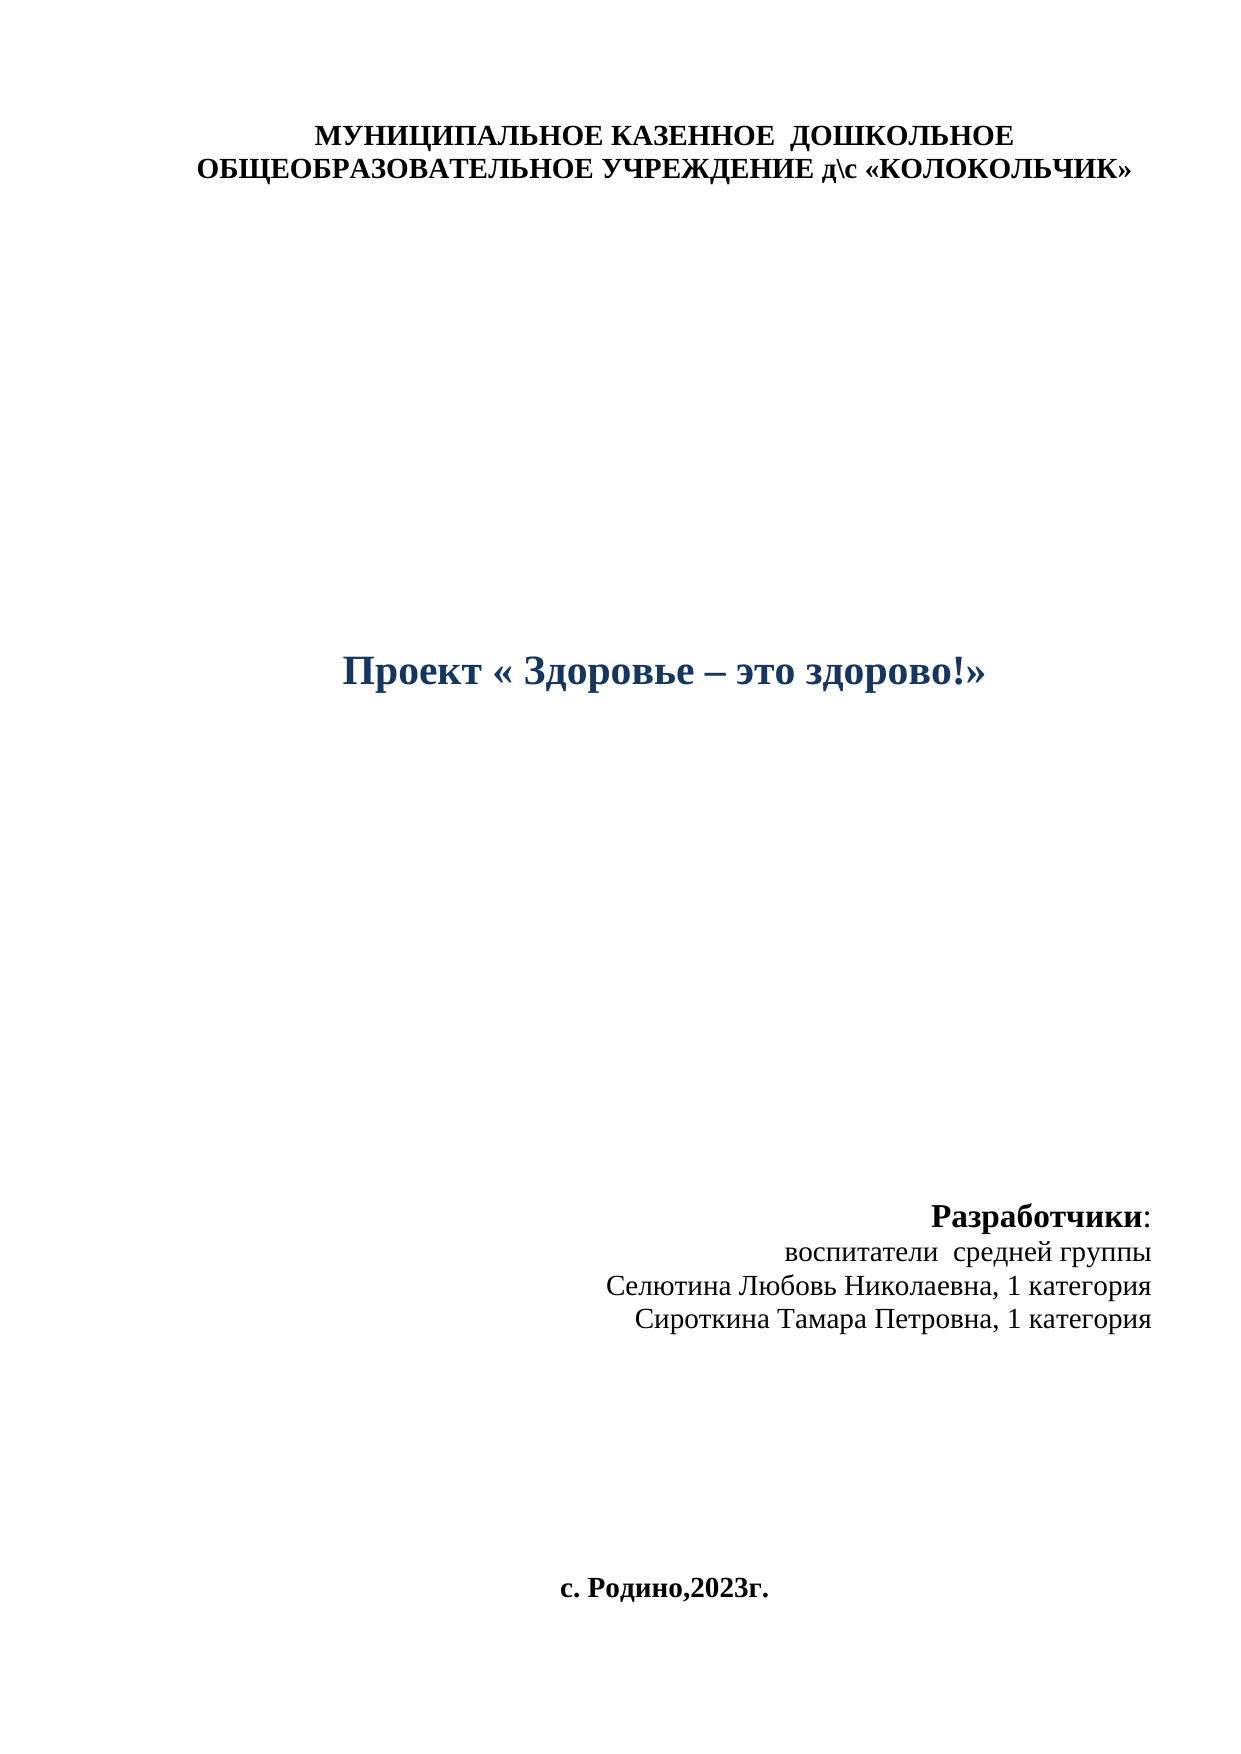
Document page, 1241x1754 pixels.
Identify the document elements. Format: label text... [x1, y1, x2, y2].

text Проект « Здоровье – это здорово!» [177, 645, 1152, 693]
text воспитатели средней группы [177, 1234, 1152, 1268]
text Разработчики: [177, 1196, 1152, 1234]
text Сироткина Тамара Петровна, 1 категория [177, 1302, 1152, 1335]
text с. Родино,2023г. [177, 1570, 1152, 1603]
text Селютина Любовь Николаевна, 1 категория [177, 1268, 1152, 1302]
text МУНИЦИПАЛЬНОЕ КАЗЕННОЕ ДОШКОЛЬНОЕ ОБЩЕОБРАЗОВАТЕЛЬНОЕ УЧРЕЖДЕНИЕ д\с «КОЛОКОЛЬЧИК» [177, 118, 1152, 185]
